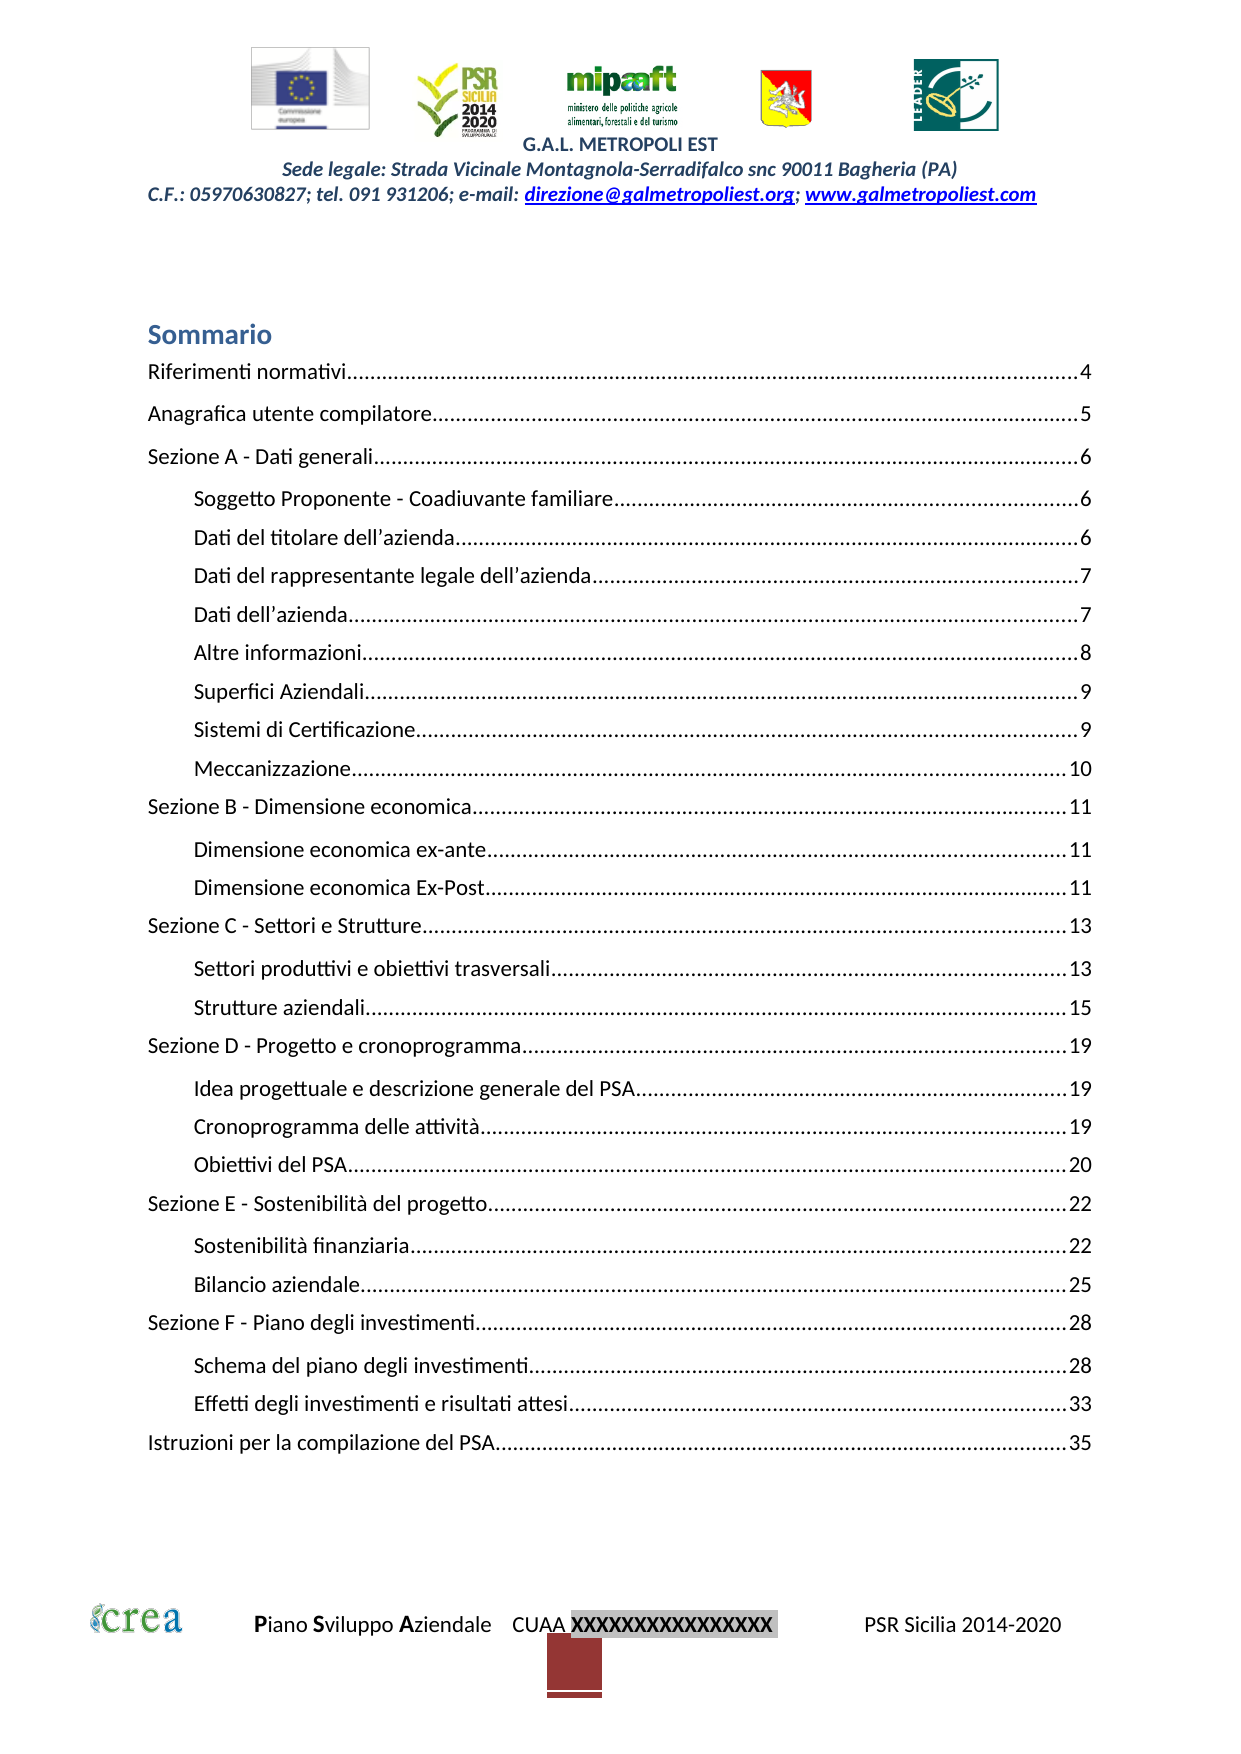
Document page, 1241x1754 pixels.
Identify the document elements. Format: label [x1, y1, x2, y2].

picture [90, 1603, 183, 1633]
picture [559, 62, 685, 131]
picture [408, 60, 504, 142]
picture [913, 59, 999, 131]
